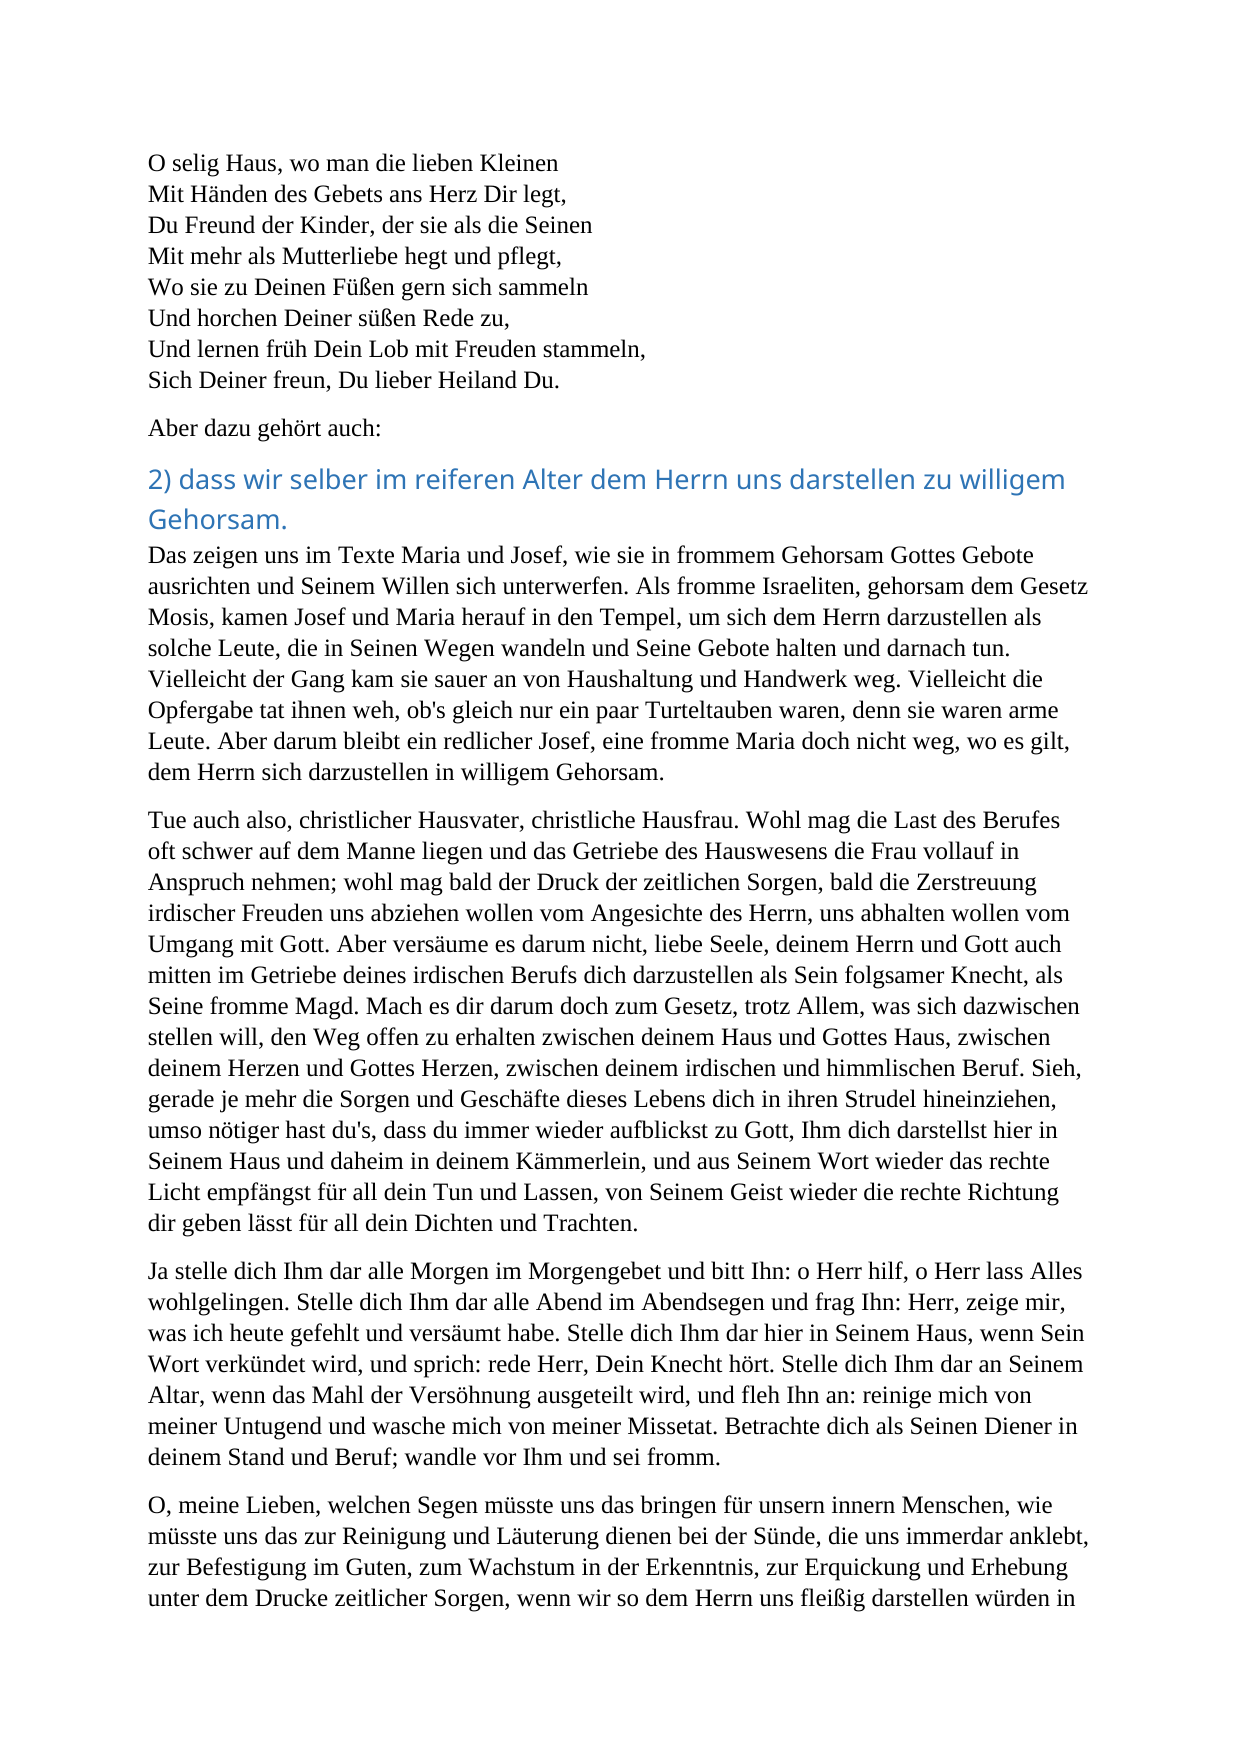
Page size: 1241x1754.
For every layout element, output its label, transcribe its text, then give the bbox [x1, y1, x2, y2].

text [148, 1490, 1093, 1612]
text Tue auch also, christlicher Hausvater, christliche Hausfrau. Wohl mag die Last des Berufes oft schwer auf dem Manne liegen und das Getriebe des Hauswesens die Frau vollauf in Anspruch nehmen; wohl mag bald der Druck der zeitlichen Sorgen, bald die Zerstreuung irdischer Freuden uns abziehen wollen vom Angesichte des Herrn, uns abhalten wollen vom Umgang mit Gott. Aber versäume es darum nicht, liebe Seele, deinem Herrn und Gott auch mitten im Getriebe deines irdischen Berufs dich darzustellen als Sein folgsamer Knecht, als Seine fromme Magd. Mach es dir darum doch zum Gesetz, trotz Allem, was sich dazwischen stellen will, den Weg offen zu erhalten zwischen deinem Haus und Gottes Haus, zwischen deinem Herzen und Gottes Herzen, zwischen deinem irdischen und himmlischen Beruf. Sieh, gerade je mehr die Sorgen und Geschäfte dieses Lebens dich in ihren Strudel hineinziehen, umso nötiger hast du's, dass du immer wieder aufblickst zu Gott, Ihm dich darstellst hier in Seinem Haus und daheim in deinem Kämmerlein, und aus Seinem Wort wieder das rechte Licht empfängst für all dein Tun und Lassen, von Seinem Geist wieder die rechte Richtung dir geben lässt für all dein Dichten und Trachten. [148, 805, 1093, 1237]
text Das zeigen uns im Texte Maria und Josef, wie sie in frommem Gehorsam Gottes Gebote ausrichten und Seinem Willen sich unterwerfen. Als fromme Israeliten, gehorsam dem Gesetz Mosis, kamen Josef und Maria herauf in den Tempel, um sich dem Herrn darzustellen als solche Leute, die in Seinen Wegen wandeln und Seine Gebote halten und darnach tun. Vielleicht der Gang kam sie sauer an von Haushaltung und Handwerk weg. Vielleicht die Opfergabe tat ihnen weh, ob's gleich nur ein paar Turteltauben waren, denn sie waren arme Leute. Aber darum bleibt ein redlicher Josef, eine fromme Maria doch nicht weg, wo es gilt, dem Herrn sich darzustellen in willigem Gehorsam. [148, 540, 1093, 786]
text O selig Haus, wo man die lieben Kleinen Mit Händen des Gebets ans Herz Dir legt, Du Freund der Kinder, der sie als die Seinen Mit mehr als Mutterliebe hegt und pflegt, Wo sie zu Deinen Füßen gern sich sammeln Und horchen Deiner süßen Rede zu, Und lernen früh Dein Lob mit Freuden stammeln, Sich Deiner freun, Du lieber Heiland Du. [148, 148, 1093, 394]
text Ja stelle dich Ihm dar alle Morgen im Morgengebet und bitt Ihn: o Herr hilf, o Herr lass Alles wohlgelingen. Stelle dich Ihm dar alle Abend im Abendsegen und frag Ihn: Herr, zeige mir, was ich heute gefehlt und versäumt habe. Stelle dich Ihm dar hier in Seinem Haus, wenn Sein Wort verkündet wird, und sprich: rede Herr, Dein Knecht hört. Stelle dich Ihm dar an Seinem Altar, wenn das Mahl der Versöhnung ausgeteilt wird, und fleh Ihn an: reinige mich von meiner Untugend und wasche mich von meiner Missetat. Betrachte dich als Seinen Diener in deinem Stand und Beruf; wandle vor Ihm und sei fromm. [148, 1256, 1093, 1471]
text Aber dazu gehört auch: [148, 413, 1093, 441]
subtitle 2) dass wir selber im reiferen Alter dem Herrn uns darstellen zu willigem Gehorsam. [148, 460, 1093, 537]
